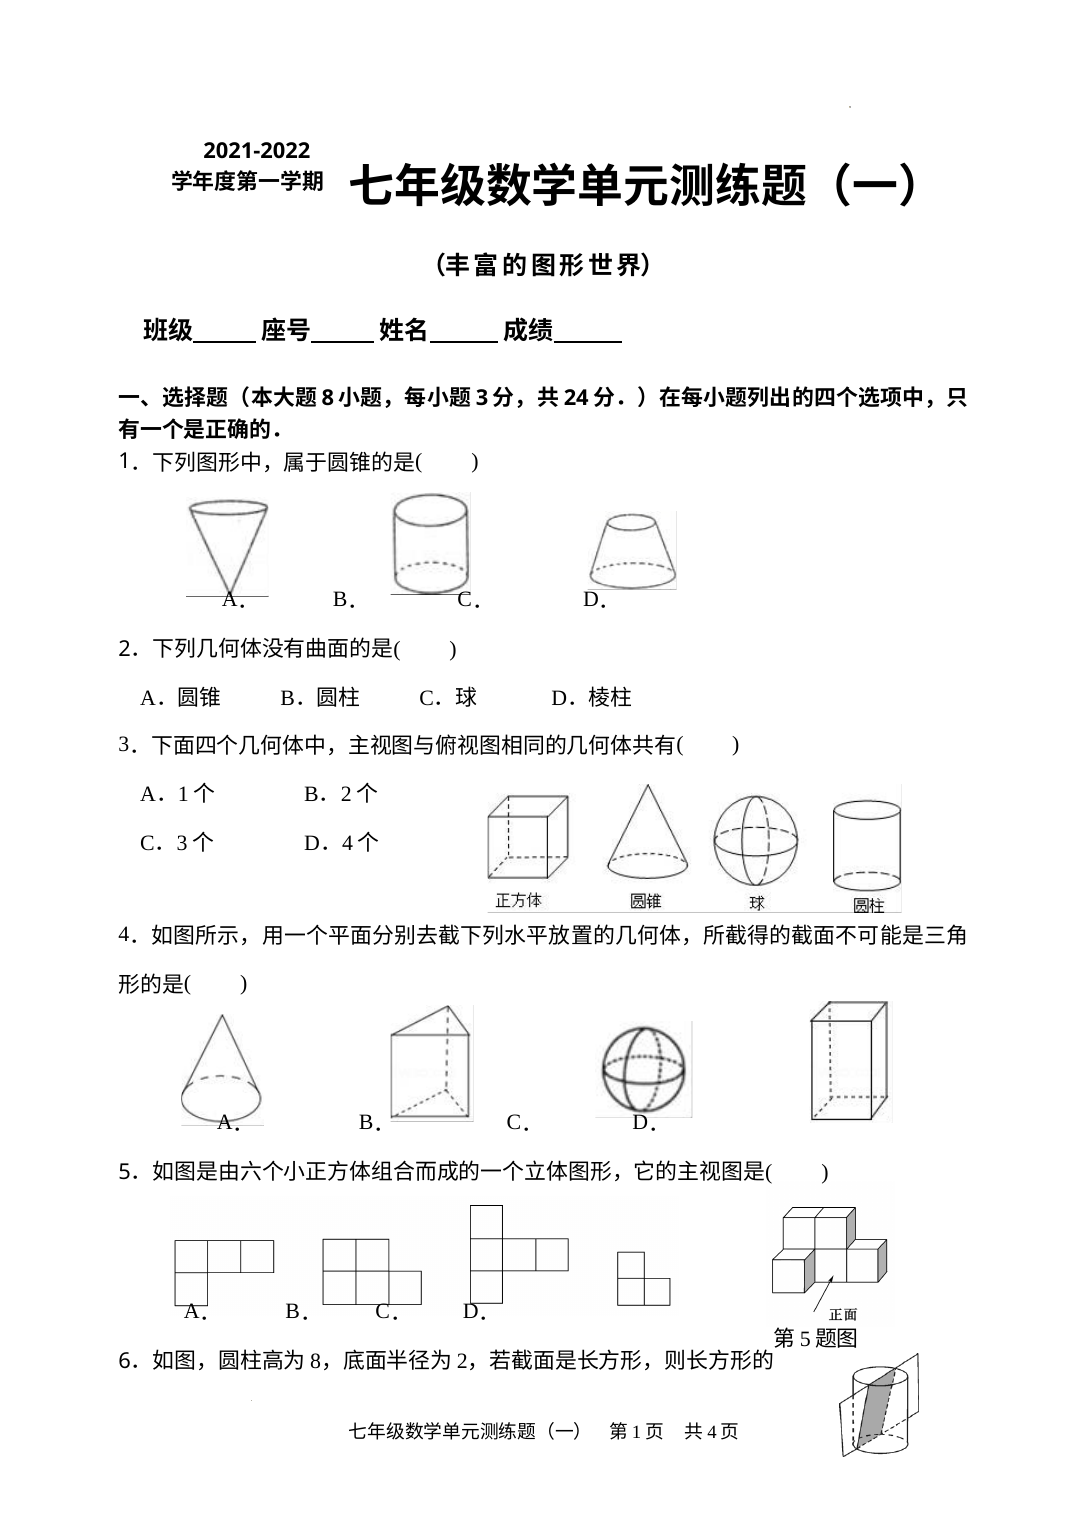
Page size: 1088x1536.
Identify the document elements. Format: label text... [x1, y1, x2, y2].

text 一、选择题（本大题8小题，每小题3分，共24分．）在每小题列出的四个选项中，只有一个是正确的． [118, 379, 969, 444]
picture [595, 1021, 693, 1105]
text A． B． C． D． [222, 583, 969, 615]
text 2．下列几何体没有曲面的是( ) [118, 631, 969, 663]
picture [487, 808, 902, 824]
text 5．如图是由六个小正方体组合而成的一个立体图形，它的主视图是( ) [118, 1153, 969, 1186]
text 七年级数学单元测练题（一） [118, 133, 969, 231]
text A． B． C． D． [118, 1294, 969, 1327]
text C．3个 D．4个 [140, 824, 969, 857]
text A．圆锥 B．圆柱 C．球 D．棱柱 [118, 679, 969, 712]
text A．1个 B．2个 [140, 776, 969, 808]
picture [587, 511, 677, 583]
text 4．如图所示，用一个平面分别去截下列水平放置的几何体，所截得的截面不可能是三角形的是( ) [118, 918, 969, 999]
text （丰 富 的 图 形 世 界） [118, 231, 969, 296]
picture [809, 1001, 893, 1105]
picture [839, 1375, 919, 1457]
text 3．下面四个几何体中，主视图与俯视图相同的几何体共有( ) [118, 728, 969, 760]
text 6．如图，圆柱高为8，底面半径为2，若截面是长方形，则长方形的 [118, 1343, 969, 1375]
picture [487, 857, 902, 913]
text A． B． C． D． [118, 1105, 969, 1138]
picture [181, 1014, 264, 1105]
picture [186, 497, 269, 597]
picture [390, 1005, 474, 1105]
picture [170, 1196, 679, 1294]
picture [390, 492, 471, 583]
text 1．下列图形中，属于圆锥的是( ) [118, 444, 969, 477]
text 班级 座号 姓名 成绩 [118, 296, 969, 361]
picture [765, 1186, 896, 1294]
